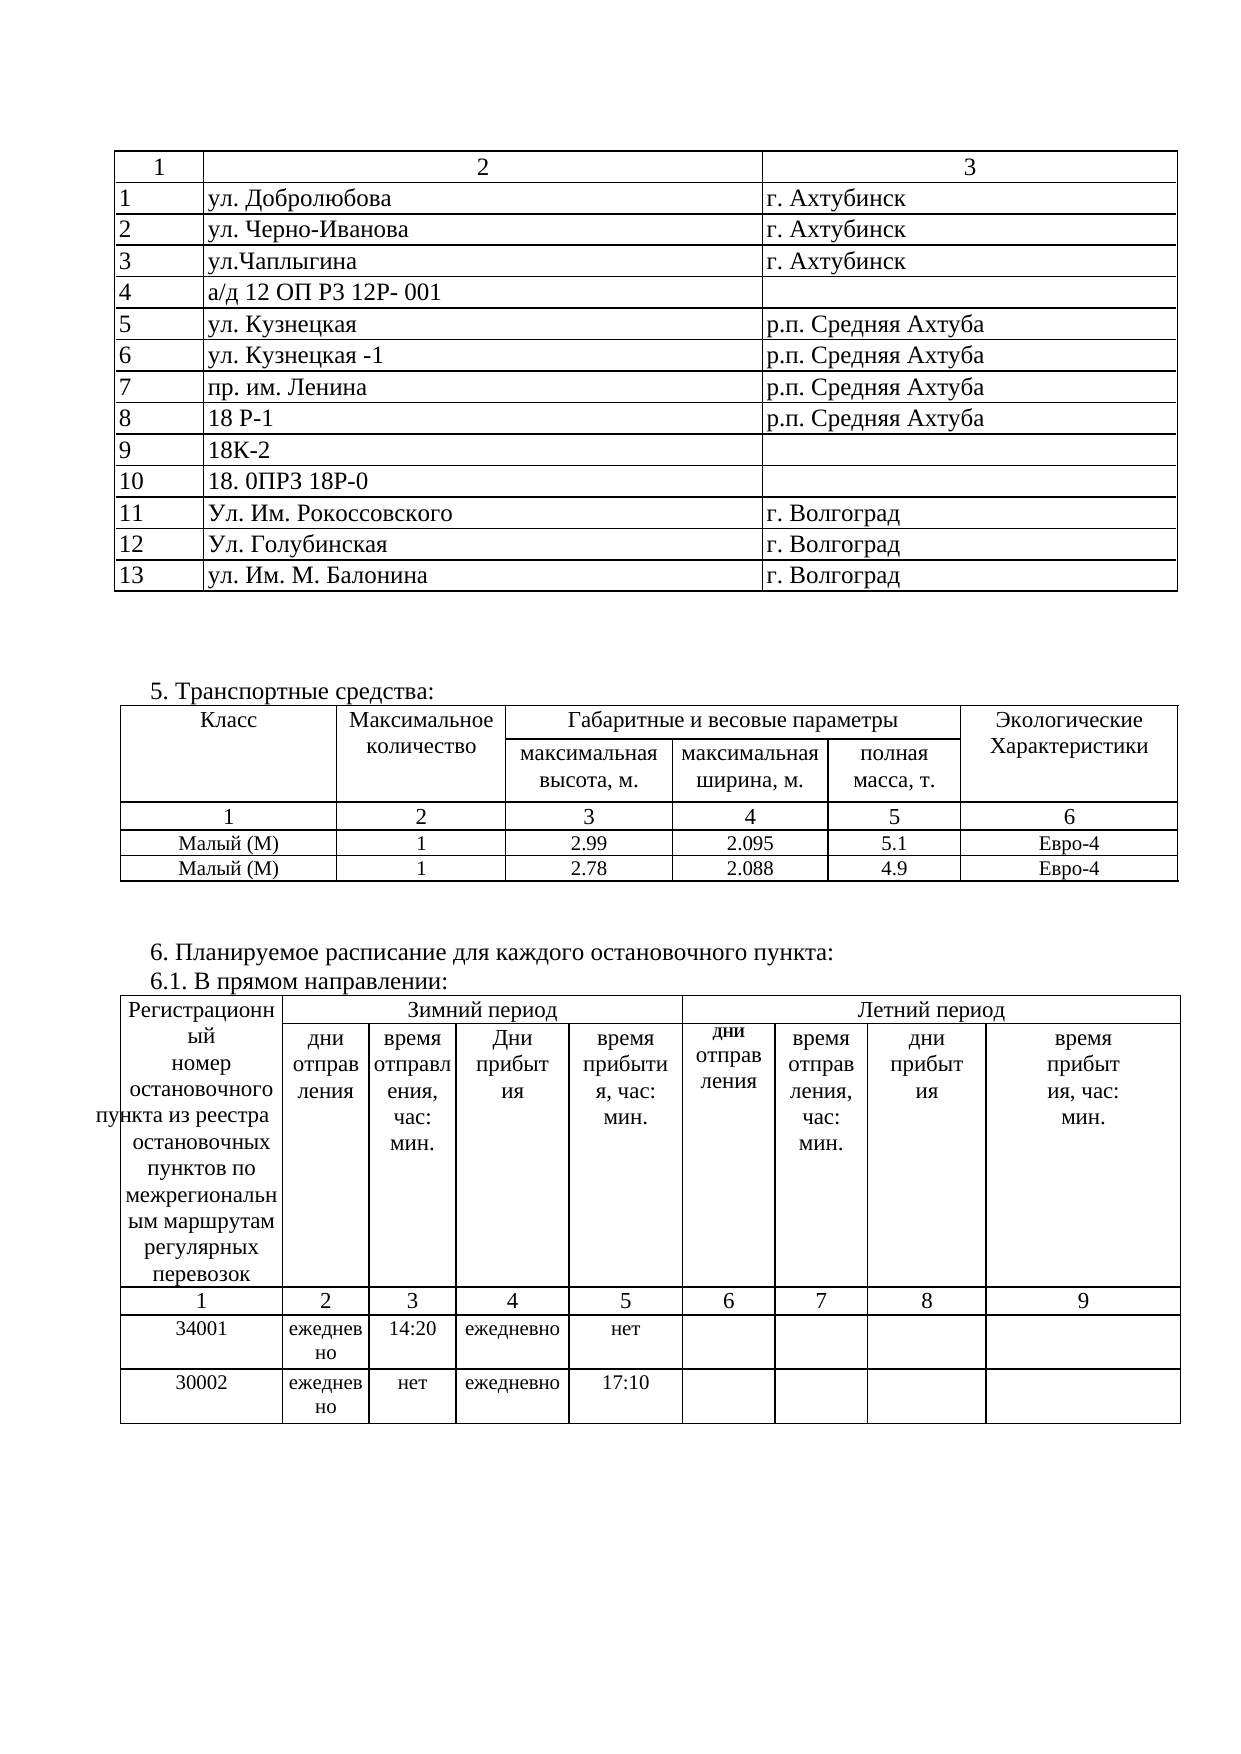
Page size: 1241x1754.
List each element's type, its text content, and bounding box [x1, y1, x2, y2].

table_cell 13 [115, 560, 203, 590]
table_header Класс [121, 706, 336, 801]
table_cell 2.99 [506, 831, 672, 855]
table_cell [776, 1370, 867, 1423]
table_cell 1 [121, 1288, 282, 1314]
table_cell ул. Добролюбова [204, 183, 762, 213]
table_cell 4 [115, 277, 203, 307]
table_cell 9 [987, 1288, 1180, 1314]
table_cell 6 [115, 340, 203, 370]
table_cell 17:10 [570, 1370, 682, 1423]
table_cell Малый (М) [121, 831, 336, 855]
table_cell Евро-4 [961, 831, 1177, 855]
table_cell нет [370, 1370, 455, 1423]
table_cell Ул. Им. Рокоссовского [204, 498, 762, 527]
table_cell г. Волгоград [763, 559, 1177, 590]
table_cell пр. им. Ленина [204, 372, 762, 402]
table_cell р.п. Средняя Ахтуба [763, 339, 1177, 370]
table_cell [683, 1316, 774, 1368]
table_cell время прибыт ия, час: мин. [987, 1024, 1180, 1286]
table_cell [776, 1316, 867, 1368]
table_cell 5 [115, 308, 203, 339]
table_cell полная масса, т. [829, 740, 960, 801]
table_cell 2.088 [673, 856, 827, 880]
table_cell 2 [115, 214, 203, 244]
table_cell г. Ахтубинск [763, 244, 1177, 276]
table_cell г. Ахтубинск [763, 213, 1177, 244]
table_cell 18. 0ПРЗ 18Р-0 [204, 466, 762, 496]
table_cell [763, 465, 1177, 496]
table_cell [763, 433, 1177, 464]
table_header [121, 996, 282, 1286]
table_cell [868, 1316, 985, 1368]
table_cell ежедневно [283, 1370, 368, 1423]
table_cell 3 [763, 152, 1177, 181]
table_cell р.п. Средняя Ахтуба [763, 307, 1177, 339]
table_cell ежедневно [457, 1316, 568, 1368]
table_cell 4.9 [829, 856, 960, 880]
table_cell [987, 1316, 1180, 1368]
table_cell 1 [115, 152, 203, 181]
table_header Экологические Характеристики [961, 706, 1177, 801]
table_header Зимний период [283, 996, 682, 1022]
table_cell р.п. Средняя Ахтуба [763, 402, 1177, 433]
table_cell 5.1 [829, 831, 960, 855]
table_cell 9 [115, 434, 203, 464]
table_cell Малый (М) [121, 856, 336, 880]
table_cell ул.Чаплыгина [204, 246, 762, 276]
table_cell дни прибыт ия [868, 1024, 985, 1286]
table_cell р.п. Средняя Ахтуба [763, 370, 1177, 402]
table_cell г. Волгоград [763, 496, 1177, 527]
table_cell 3 [370, 1288, 455, 1314]
table_cell 5 [829, 803, 960, 829]
table_cell 4 [457, 1288, 568, 1314]
table_cell максимальная ширина, м. [673, 740, 827, 801]
table_cell 11 [115, 497, 203, 527]
table_header Максимальное количество [337, 706, 505, 801]
table_cell 7 [115, 371, 203, 402]
table_header Габаритные и весовые параметры [506, 706, 960, 738]
table_cell 18 Р-1 [204, 403, 762, 433]
table_cell [868, 1370, 985, 1423]
table_cell а/д 12 ОП Р3 12Р- 001 [204, 277, 762, 307]
table_cell ДНИ отправ ления [683, 1024, 774, 1286]
table_cell 2 [337, 803, 505, 829]
table_cell Ул. Голубинская [204, 529, 762, 559]
table_cell [987, 1370, 1180, 1423]
table_cell время отправл ения, час: мин. [370, 1024, 455, 1286]
text 6.1. В прямом направлении: [150, 966, 1090, 994]
table_cell 8 [115, 403, 203, 433]
table_cell Дни прибыт ия [457, 1024, 568, 1286]
table_cell 6 [961, 803, 1177, 829]
table_cell дни отправ ления [283, 1024, 368, 1286]
table_cell 30002 [121, 1370, 282, 1423]
table_cell 2.78 [506, 856, 672, 880]
table_cell г. Волгоград [763, 528, 1177, 559]
table_cell нет [570, 1316, 682, 1368]
table_cell время отправ ления, час: мин. [776, 1024, 867, 1286]
table_cell 2 [283, 1288, 368, 1314]
table_cell Евро-4 [961, 856, 1177, 880]
table_cell 18К-2 [204, 435, 762, 464]
table_header Летний период [683, 996, 1180, 1022]
table_cell 2 [204, 152, 762, 181]
text 6. Планируемое расписание для каждого остановочного пункта: [150, 937, 1090, 966]
table_cell 4 [673, 803, 827, 829]
table_cell 7 [776, 1288, 867, 1314]
table_cell 1 [115, 183, 203, 213]
table_cell максимальная высота, м. [506, 740, 672, 801]
table_cell ул. Им. М. Балонина [204, 561, 762, 590]
table_cell 1 [121, 803, 336, 829]
table_cell [683, 1370, 774, 1423]
table_cell 3 [506, 803, 672, 829]
table_cell 1 [337, 831, 505, 855]
table_cell 34001 [121, 1316, 282, 1368]
table_cell время прибыти я, час: мин. [570, 1024, 682, 1286]
table_cell 6 [683, 1288, 774, 1314]
table_cell 5 [570, 1288, 682, 1314]
table_cell ул. Кузнецкая [204, 309, 762, 339]
table_cell г. Ахтубинск [763, 181, 1177, 213]
table_cell 10 [115, 466, 203, 496]
table_cell 2.095 [673, 831, 827, 855]
table_cell 14:20 [370, 1316, 455, 1368]
table_cell [763, 276, 1177, 307]
table_cell ежедневно [283, 1316, 368, 1368]
text 5. Транспортные средства: [150, 676, 1090, 704]
table_cell 8 [868, 1288, 985, 1314]
table_cell ул. Черно-Иванова [204, 215, 762, 244]
table_cell 12 [115, 529, 203, 559]
table_cell 1 [337, 856, 505, 880]
table_cell 3 [115, 245, 203, 276]
table_cell ул. Кузнецкая -1 [204, 340, 762, 370]
table_cell ежедневно [457, 1370, 568, 1423]
